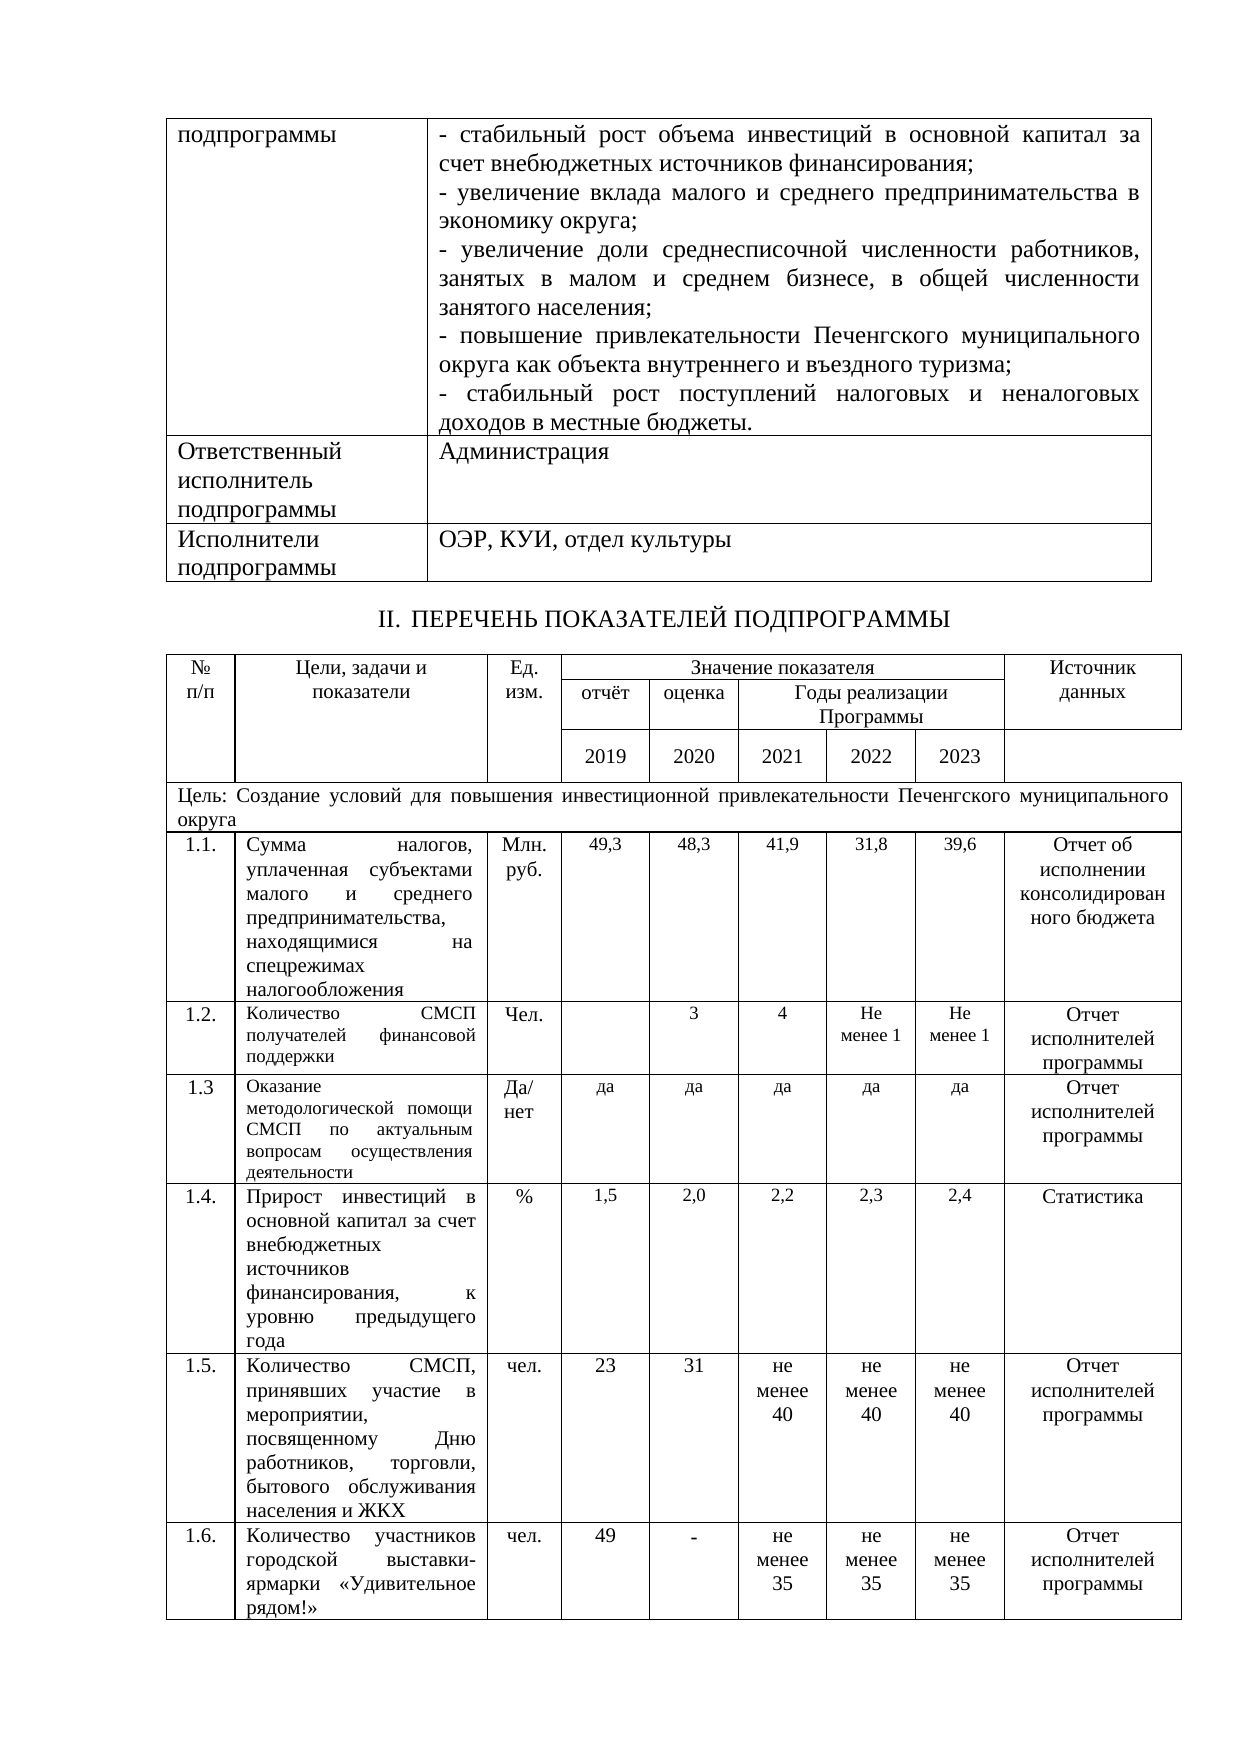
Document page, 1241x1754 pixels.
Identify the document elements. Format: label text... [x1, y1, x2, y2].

table_cell чел. [488, 1354, 561, 1522]
table_header № п/п [167, 655, 234, 782]
table_cell Количество СМСП, принявших участие в мероприятии, посвященному Дню работников, торговли, бытового обслуживания населения и ЖКХ [236, 1354, 487, 1522]
table_cell 39,6 [916, 833, 1004, 1001]
table_cell Ответственный исполнитель подпрограммы [167, 436, 427, 523]
table_cell Отчет исполнителей программы [1005, 1523, 1181, 1619]
table_cell Оказание методологической помощи СМСП по актуальным вопросам осуществления деятельности [236, 1075, 487, 1183]
table_cell 2,3 [827, 1184, 915, 1352]
table_cell не менее 35 [739, 1523, 826, 1619]
table_cell 41,9 [739, 833, 826, 1001]
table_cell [428, 119, 1151, 435]
table_cell Количество СМСП получателей финансовой поддержки [236, 1002, 487, 1074]
table_cell 1.6. [167, 1523, 234, 1619]
table_header Ед. изм. [488, 655, 561, 782]
table_cell % [488, 1184, 561, 1352]
table_cell Количество участников городской выставки-ярмарки «Удивительное рядом!» [236, 1523, 487, 1619]
table_cell Отчет исполнителей программы [1005, 1075, 1181, 1183]
table_cell 2022 [827, 730, 915, 782]
table_cell - [650, 1523, 738, 1619]
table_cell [167, 119, 427, 435]
table_cell 49,3 [562, 833, 649, 1001]
table_cell 1.2. [167, 1002, 234, 1074]
table_cell Отчет об исполнении консолидированного бюджета [1005, 833, 1181, 1001]
table_cell Администрация [428, 436, 1151, 523]
table_cell 3 [650, 1002, 738, 1074]
table_cell 48,3 [650, 833, 738, 1001]
table_cell не менее 40 [827, 1354, 915, 1522]
table_cell Чел. [488, 1002, 561, 1074]
table_cell да [562, 1075, 649, 1183]
table_cell Млн. руб. [488, 833, 561, 1001]
table_cell не менее 40 [739, 1354, 826, 1522]
table_cell не менее 35 [827, 1523, 915, 1619]
table_cell Не менее 1 [916, 1002, 1004, 1074]
table_cell 2021 [739, 730, 826, 782]
table_cell 2,0 [650, 1184, 738, 1352]
table_cell 1.5. [167, 1354, 234, 1522]
table_cell Годы реализации Программы [739, 680, 1004, 728]
table_cell 1.4. [167, 1184, 234, 1352]
table_header Источник данных [1005, 655, 1181, 728]
table_cell 2,4 [916, 1184, 1004, 1352]
table_cell 2019 [562, 730, 649, 782]
table_cell Сумма налогов, уплаченная субъектами малого и среднего предпринимательства, находящимися на спецрежимах налогообложения [236, 833, 487, 1001]
table_cell чел. [488, 1523, 561, 1619]
table_cell 49 [562, 1523, 649, 1619]
table_cell 31,8 [827, 833, 915, 1001]
table_cell 1.1. [167, 833, 234, 1001]
table_cell 2,2 [739, 1184, 826, 1352]
table_cell 2023 [916, 730, 1004, 782]
table_cell Статистика [1005, 1184, 1181, 1352]
table_cell не менее 35 [916, 1523, 1004, 1619]
table_cell отчёт [562, 680, 649, 728]
table_cell ОЭР, КУИ, отдел культуры [428, 524, 1151, 581]
table_cell да [739, 1075, 826, 1183]
table_cell Исполнители подпрограммы [167, 524, 427, 581]
table_cell Прирост инвестиций в основной капитал за счет внебюджетных источников финансирования, к уровню предыдущего года [236, 1184, 487, 1352]
table_cell [562, 1002, 649, 1074]
table_cell 1.3 [167, 1075, 234, 1183]
table_cell Да/ нет [488, 1075, 561, 1183]
table_cell 23 [562, 1354, 649, 1522]
table_cell Цель: Создание условий для повышения инвестиционной привлекательности Печенгского муниципального округа [167, 783, 1181, 831]
table_cell 1,5 [562, 1184, 649, 1352]
table_cell 31 [650, 1354, 738, 1522]
table_cell да [650, 1075, 738, 1183]
table_cell 4 [739, 1002, 826, 1074]
table_cell не менее 40 [916, 1354, 1004, 1522]
table_cell Отчет исполнителей программы [1005, 1002, 1181, 1074]
list ПЕРЕЧЕНЬ ПОКАЗАТЕЛЕЙ ПОДПРОГРАММЫ [177, 604, 1152, 633]
table_cell Отчет исполнителей программы [1005, 1354, 1181, 1522]
table_cell 2020 [650, 730, 738, 782]
table_header Цели, задачи и показатели [236, 655, 487, 782]
table_cell оценка [650, 680, 738, 728]
table_header Значение показателя [562, 655, 1004, 679]
table_cell да [827, 1075, 915, 1183]
table_cell Не менее 1 [827, 1002, 915, 1074]
table_cell да [916, 1075, 1004, 1183]
